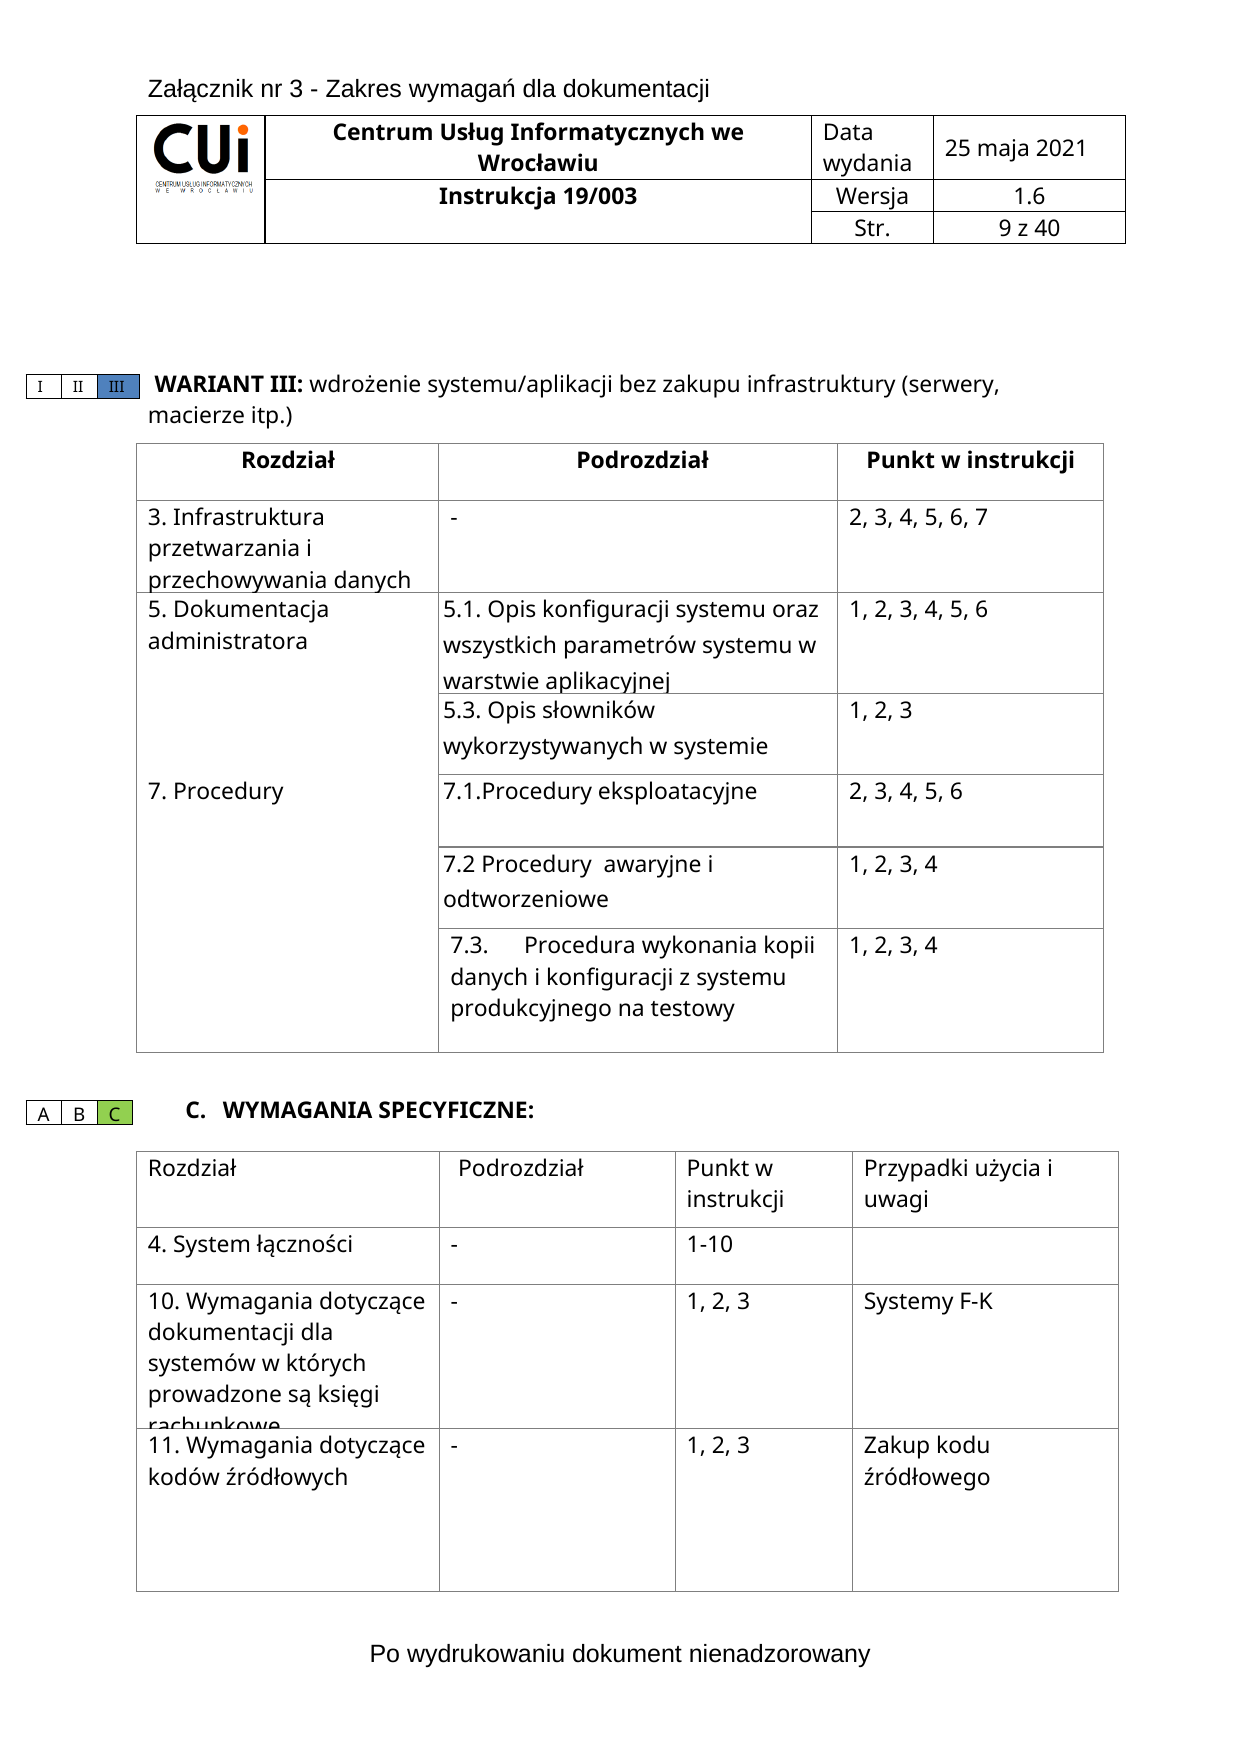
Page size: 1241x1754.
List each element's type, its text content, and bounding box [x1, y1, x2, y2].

table_cell 1-10 [676, 1228, 852, 1284]
picture [147, 116, 258, 199]
table_header C [98, 1101, 132, 1124]
table_header Punkt w instrukcji [838, 444, 1103, 500]
text WARIANT III: wdrożenie systemu/aplikacji bez zakupu infrastruktury (serwery, macierze itp.) [148, 368, 1093, 431]
table_cell 5.1. Opis konfiguracji systemu oraz wszystkich parametrów systemu w warstwie aplikacyjnej [439, 593, 837, 693]
table_cell 11. Wymagania dotyczące kodów źródłowych [137, 1429, 439, 1591]
table_cell 4. System łączności [137, 1228, 439, 1284]
list WYMAGANIA SPECYFICZNE: [185, 1094, 1093, 1125]
table_cell - [440, 1429, 675, 1591]
table_header Przypadki użycia i uwagi [853, 1152, 1118, 1227]
table_cell Systemy F-K [853, 1285, 1118, 1428]
table_cell - [440, 1285, 675, 1428]
table_cell 1, 2, 3, 4, 5, 6 [838, 593, 1103, 693]
table_header I [27, 375, 61, 398]
table_header Rozdział [137, 1152, 439, 1227]
table_header Punkt w instrukcji [676, 1152, 852, 1227]
table_header A [27, 1101, 61, 1124]
table_cell 7.3. Procedura wykonania kopii danych i konfiguracji z systemu produkcyjnego na testowy [439, 929, 837, 1052]
table_cell [853, 1228, 1118, 1284]
table_header B [62, 1101, 97, 1124]
table_cell - [440, 1228, 675, 1284]
table_cell 5.3. Opis słowników wykorzystywanych w systemie [439, 694, 837, 773]
table_cell 1, 2, 3, 4 [838, 929, 1103, 1052]
table_cell 1, 2, 3 [676, 1429, 852, 1591]
table_cell 1, 2, 3, 4 [838, 848, 1103, 928]
table_cell 1, 2, 3 [676, 1285, 852, 1428]
table_cell 2, 3, 4, 5, 6, 7 [838, 501, 1103, 592]
table_header Podrozdział [440, 1152, 675, 1227]
table_header Podrozdział [439, 444, 837, 500]
table_cell 1, 2, 3 [838, 694, 1103, 773]
table_cell Zakup kodu źródłowego [853, 1429, 1118, 1591]
table_cell 7.2 Procedury awaryjne i odtworzeniowe [439, 848, 837, 928]
table_cell 2, 3, 4, 5, 6 [838, 775, 1103, 846]
table_cell 5. Dokumentacja administratora [137, 593, 438, 773]
table_cell 7.1.Procedury eksploatacyjne [439, 775, 837, 846]
table_header Rozdział [137, 444, 438, 500]
table_cell 7. Procedury [137, 774, 438, 1052]
table_header II [62, 375, 97, 398]
table_cell 3. Infrastruktura przetwarzania i przechowywania danych [137, 501, 438, 592]
table_cell - [439, 501, 837, 592]
table_cell 10. Wymagania dotyczące dokumentacji dla systemów w których prowadzone są księgi rachunkowe [137, 1285, 439, 1428]
table_header III [98, 375, 139, 398]
